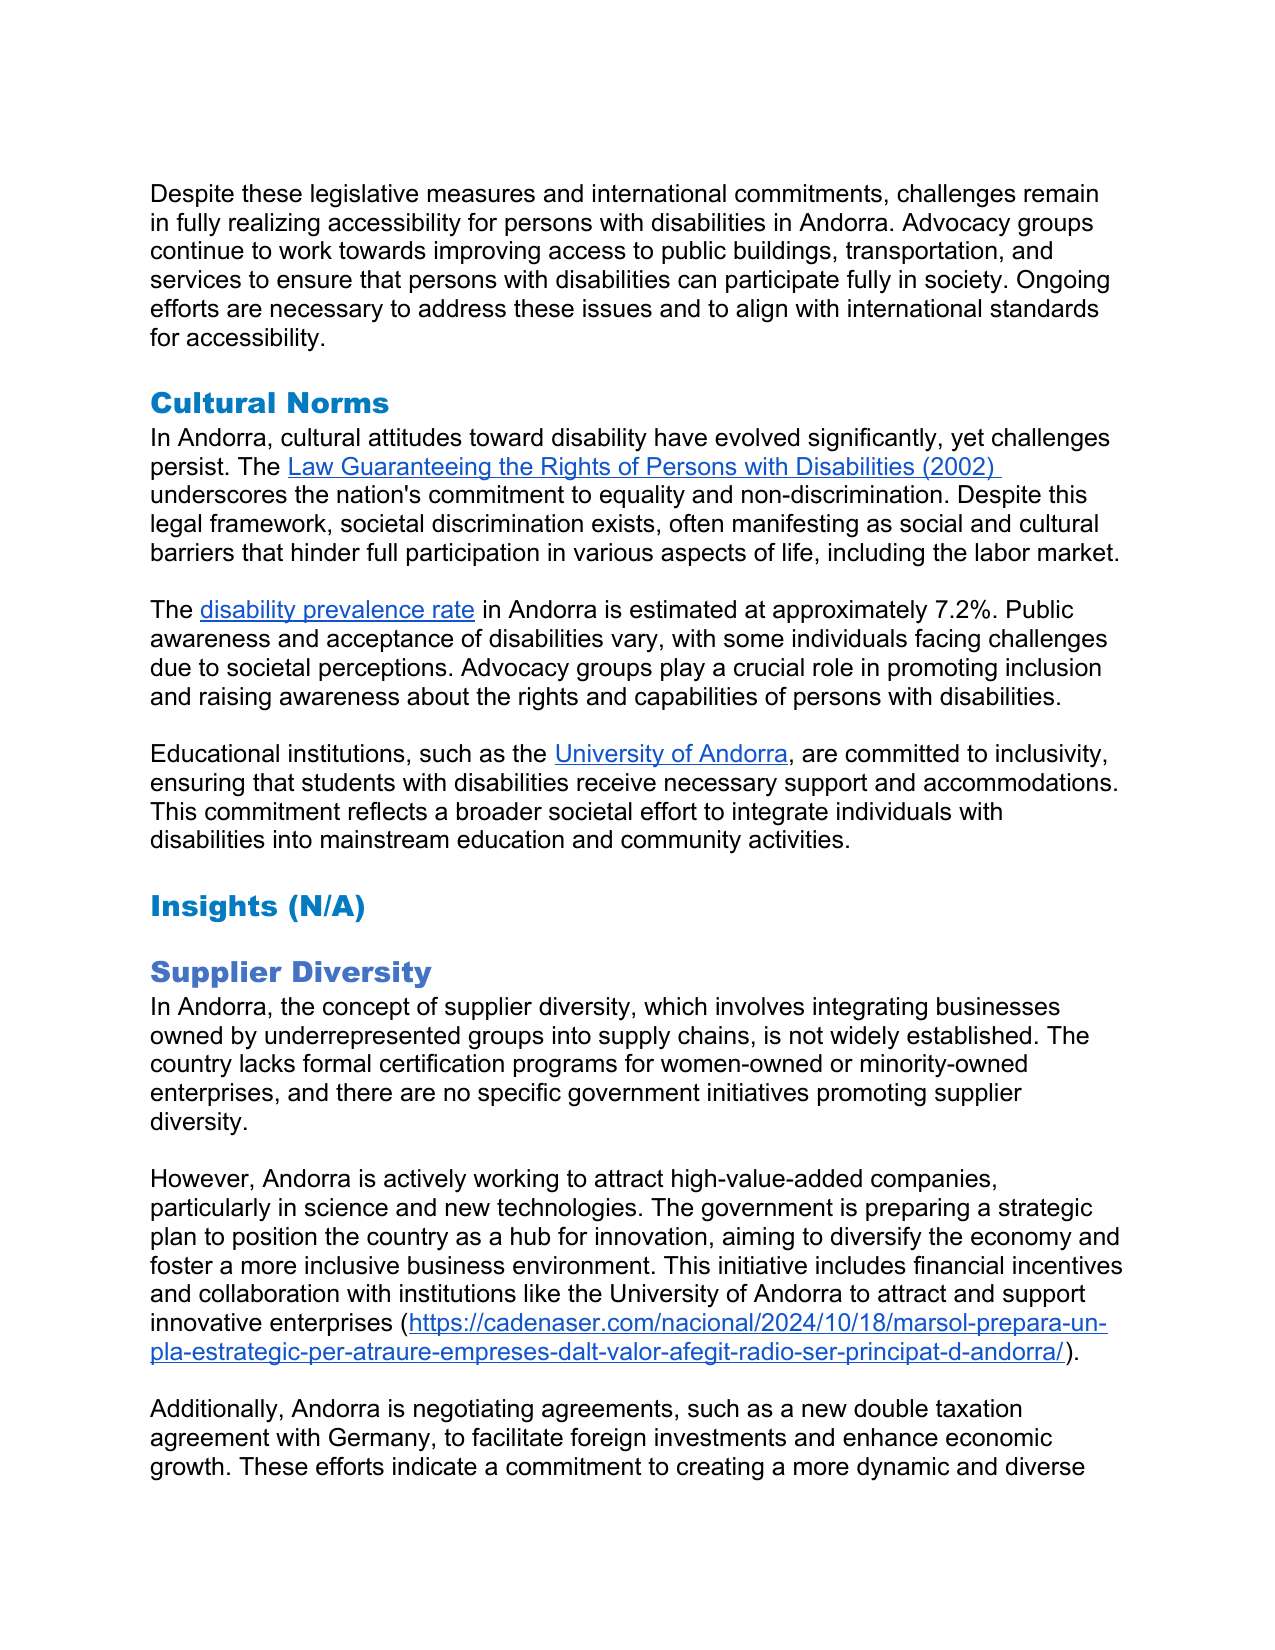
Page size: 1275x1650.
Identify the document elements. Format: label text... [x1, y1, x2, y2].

text However, Andorra is actively working to attract high-value-added companies, particularly in science and new technologies. The government is preparing a strategic plan to position the country as a hub for innovation, aiming to diversify the economy and foster a more inclusive business environment. This initiative includes financial incentives and collaboration with institutions like the University of Andorra to attract and support innovative enterprises (https://cadenaser.com/nacional/2024/10/18/marsol-prepara-un-pla-estrategic-per-atraure-empreses-dalt-valor-afegit-radio-ser-principat-d-andorra/). [150, 1164, 1125, 1366]
subtitle Supplier Diversity [150, 951, 1125, 992]
text In Andorra, the concept of supplier diversity, which involves integrating businesses owned by underrepresented groups into supply chains, is not widely established. The country lacks formal certification programs for women-owned or minority-owned enterprises, and there are no specific government initiatives promoting supplier diversity. [150, 992, 1125, 1136]
text Insights (N/A) [150, 885, 1125, 926]
text Educational institutions, such as the University of Andorra, are committed to inclusivity, ensuring that students with disabilities receive necessary support and accommodations. This commitment reflects a broader societal effort to integrate individuals with disabilities into mainstream education and community activities. [150, 739, 1125, 854]
text The disability prevalence rate in Andorra is estimated at approximately 7.2%. Public awareness and acceptance of disabilities vary, with some individuals facing challenges due to societal perceptions. Advocacy groups play a crucial role in promoting inclusion and raising awareness about the rights and capabilities of persons with disabilities. [150, 595, 1125, 710]
text Despite these legislative measures and international commitments, challenges remain in fully realizing accessibility for persons with disabilities in Andorra. Advocacy groups continue to work towards improving access to public buildings, transportation, and services to ensure that persons with disabilities can participate fully in society. Ongoing efforts are necessary to address these issues and to align with international standards for accessibility. [150, 179, 1125, 351]
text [150, 1394, 1125, 1481]
text Cultural Norms [150, 382, 1125, 423]
text In Andorra, cultural attitudes toward disability have evolved significantly, yet challenges persist. The Law Guaranteeing the Rights of Persons with Disabilities (2002) underscores the nation's commitment to equality and non-discrimination. Despite this legal framework, societal discrimination exists, often manifesting as social and cultural barriers that hinder full participation in various aspects of life, including the labor market. [150, 423, 1125, 567]
